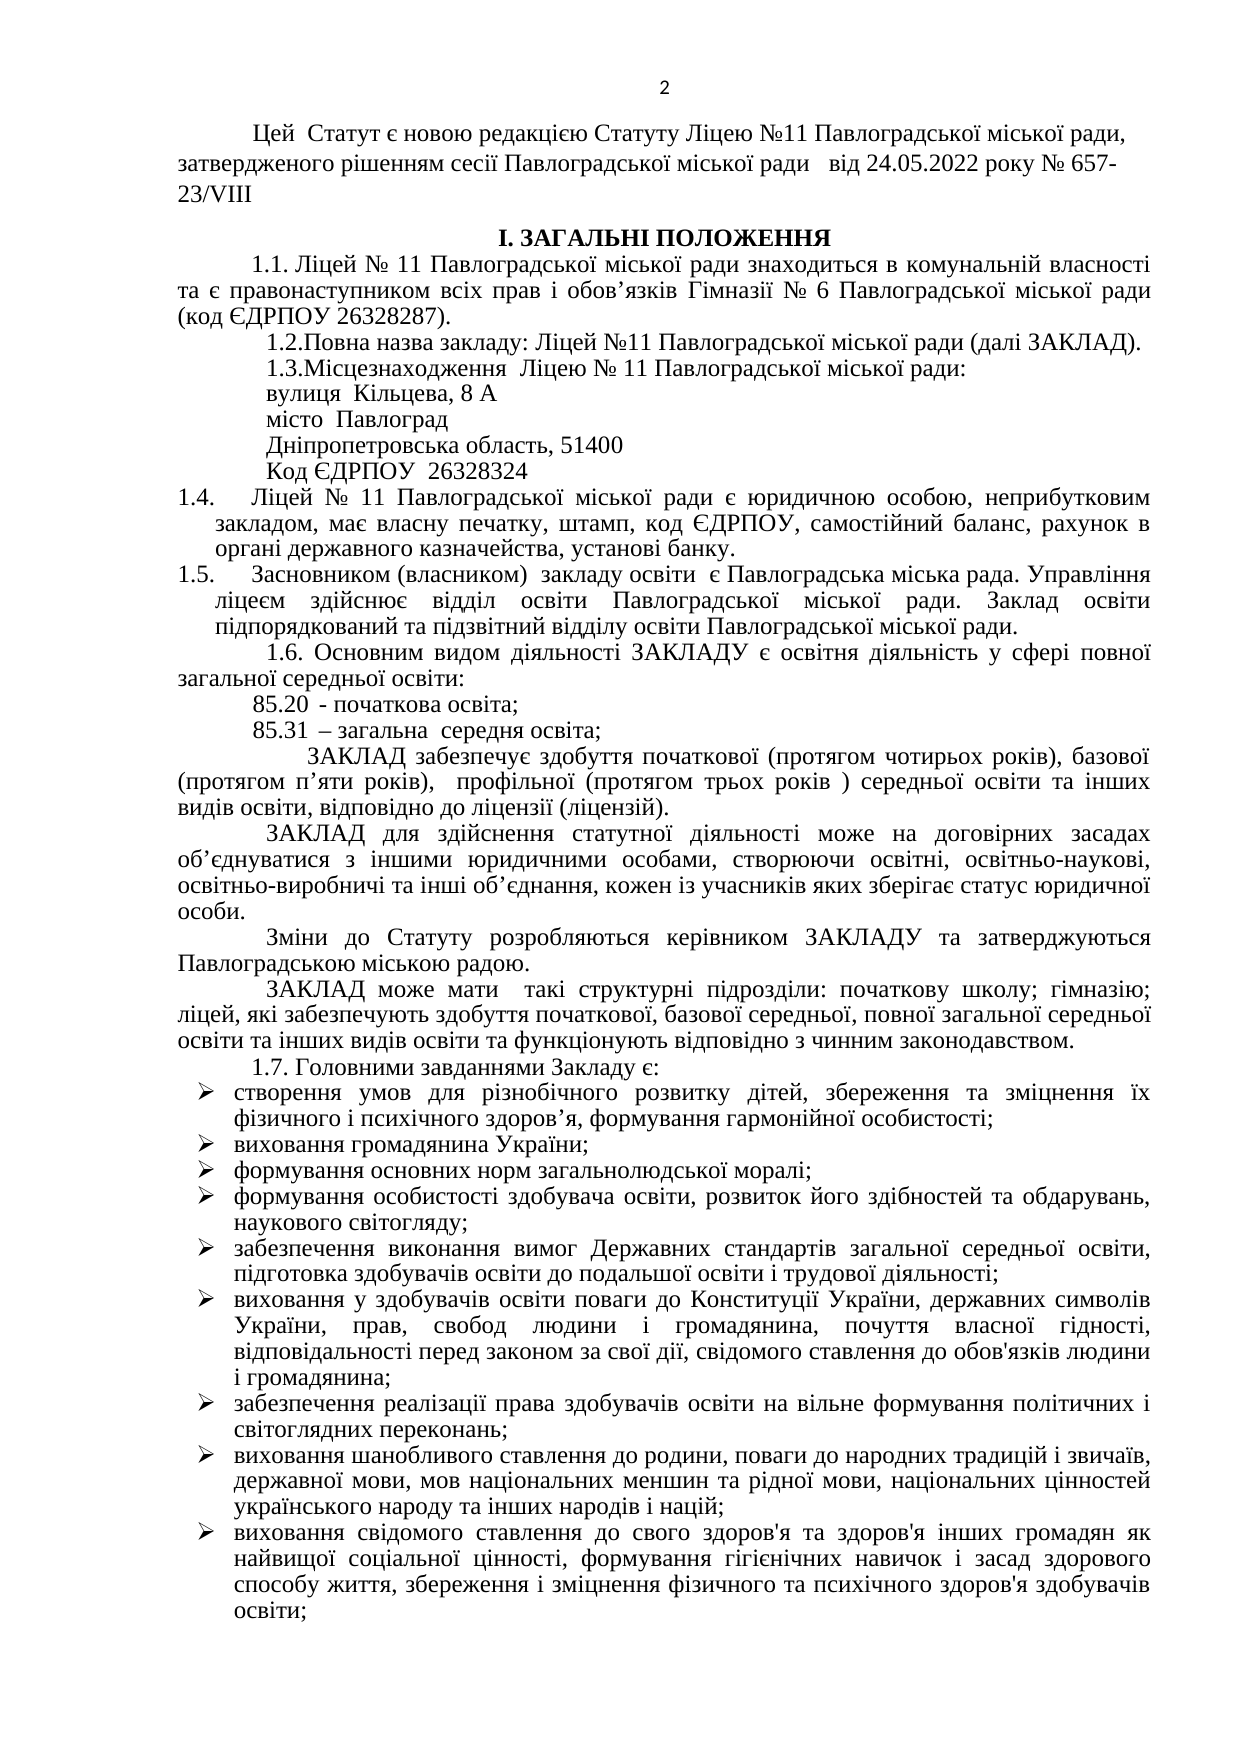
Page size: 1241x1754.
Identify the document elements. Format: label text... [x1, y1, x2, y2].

list – загальна середня освіта; [252, 718, 1152, 743]
text 1.6. Основним видом діяльності ЗАКЛАДУ є освітня діяльність у сфері повної загальної середньої освіти: [177, 640, 1152, 692]
list Засновником (власником) закладу освіти є Павлоградська міська рада. Управління ліцеєм здійснює відділ освіти Павлоградської міської ради. Заклад освіти підпорядкований та підзвітний відділу освіти Павлоградської міської ради. [177, 562, 1152, 640]
list формування особистості здобувача освіти, розвиток його здібностей та обдарувань, наукового світогляду; [196, 1183, 1152, 1235]
list формування основних норм загальнолюдської моралі; [196, 1158, 1152, 1183]
list створення умов для різнобічного розвитку дітей, збереження та зміцнення їх фізичного і психічного здоров’я, формування гармонійної особистості; [196, 1080, 1152, 1132]
list виховання шанобливого ставлення до родини, поваги до народних традицій і звичаїв, державної мови, мов національних меншин та рідної мови, національних цінностей українського народу та інших народів і націй; [196, 1442, 1152, 1520]
list забезпечення реалізації права здобувачів освіти на вільне формування політичних і світоглядних переконань; [196, 1391, 1152, 1442]
text 1.1. Ліцей № 11 Павлоградської міської ради знаходиться в комунальній власності та є правонаступником всіх прав і обов’язків Гімназії № 6 Павлоградської міської ради (код ЄДРПОУ 26328287). [177, 252, 1152, 329]
list забезпечення виконання вимог Державних стандартів загальної середньої освіти, підготовка здобувачів освіти до подальшої освіти і трудової діяльності; [196, 1235, 1152, 1287]
list виховання свідомого ставлення до свого здоров'я та здоров'я інших громадян як найвищої соціальної цінності, формування гігієнічних навичок і засад здорового способу життя, збереження і зміцнення фізичного та психічного здоров'я здобувачів освіти; [196, 1520, 1152, 1624]
text 1.7. Головними завданнями Закладу є: [177, 1054, 1152, 1080]
text 1.2.Повна назва закладу: Ліцей №11 Павлоградської міської ради (далі ЗАКЛАД). [177, 329, 1152, 355]
text 1.3.Місцезнаходження Ліцею № 11 Павлоградської міської ради: [177, 355, 1152, 381]
text місто Павлоград [177, 407, 1152, 433]
list Ліцей № 11 Павлоградської міської ради є юридичною особою, неприбутковим закладом, має власну печатку, штамп, код ЄДРПОУ, самостійний баланс, рахунок в органі державного казначейства, установі банку. [177, 484, 1152, 562]
list - початкова освіта; [252, 692, 1152, 718]
list виховання громадянина України; [196, 1132, 1152, 1158]
list виховання у здобувачів освіти поваги до Конституції України, державних символів України, прав, свобод людини і громадянина, почуття власної гідності, відповідальності перед законом за свої дії, свідомого ставлення до обов'язків людини і громадянина; [196, 1287, 1152, 1391]
text вулиця Кільцева, 8 А [177, 381, 1152, 407]
text Дніпропетровська область, 51400 [177, 433, 1152, 459]
text Код ЄДРПОУ 26328324 [177, 459, 1152, 484]
text Зміни до Статуту розробляються керівником ЗАКЛАДУ та затверджуються Павлоградською міською радою. [177, 925, 1152, 977]
text І. ЗАГАЛЬНІ ПОЛОЖЕННЯ [177, 226, 1152, 252]
text ЗАКЛАД може мати такі структурні підрозділи: початкову школу; гімназію; ліцей, які забезпечують здобуття початкової, базової середньої, повної загальної середньої освіти та інших видів освіти та функціонують відповідно з чинним законодавством. [177, 977, 1152, 1054]
text Цей Статут є новою редакцією Статуту Ліцею №11 Павлоградської міської ради, затвердженого рішенням сесії Павлоградської міської ради від 24.05.2022 року № 657-23/VIII [177, 118, 1152, 208]
text ЗАКЛАД для здійснення статутної діяльності може на договірних засадах об’єднуватися з іншими юридичними особами, створюючи освітні, освітньо-наукові, освітньо-виробничі та інші об’єднання, кожен із учасників яких зберігає статус юридичної особи. [177, 821, 1152, 925]
text ЗАКЛАД забезпечує здобуття початкової (протягом чотирьох років), базової (протягом п’яти років), профільної (протягом трьох років ) середньої освіти та інших видів освіти, відповідно до ліцензії (ліцензій). [177, 743, 1152, 821]
